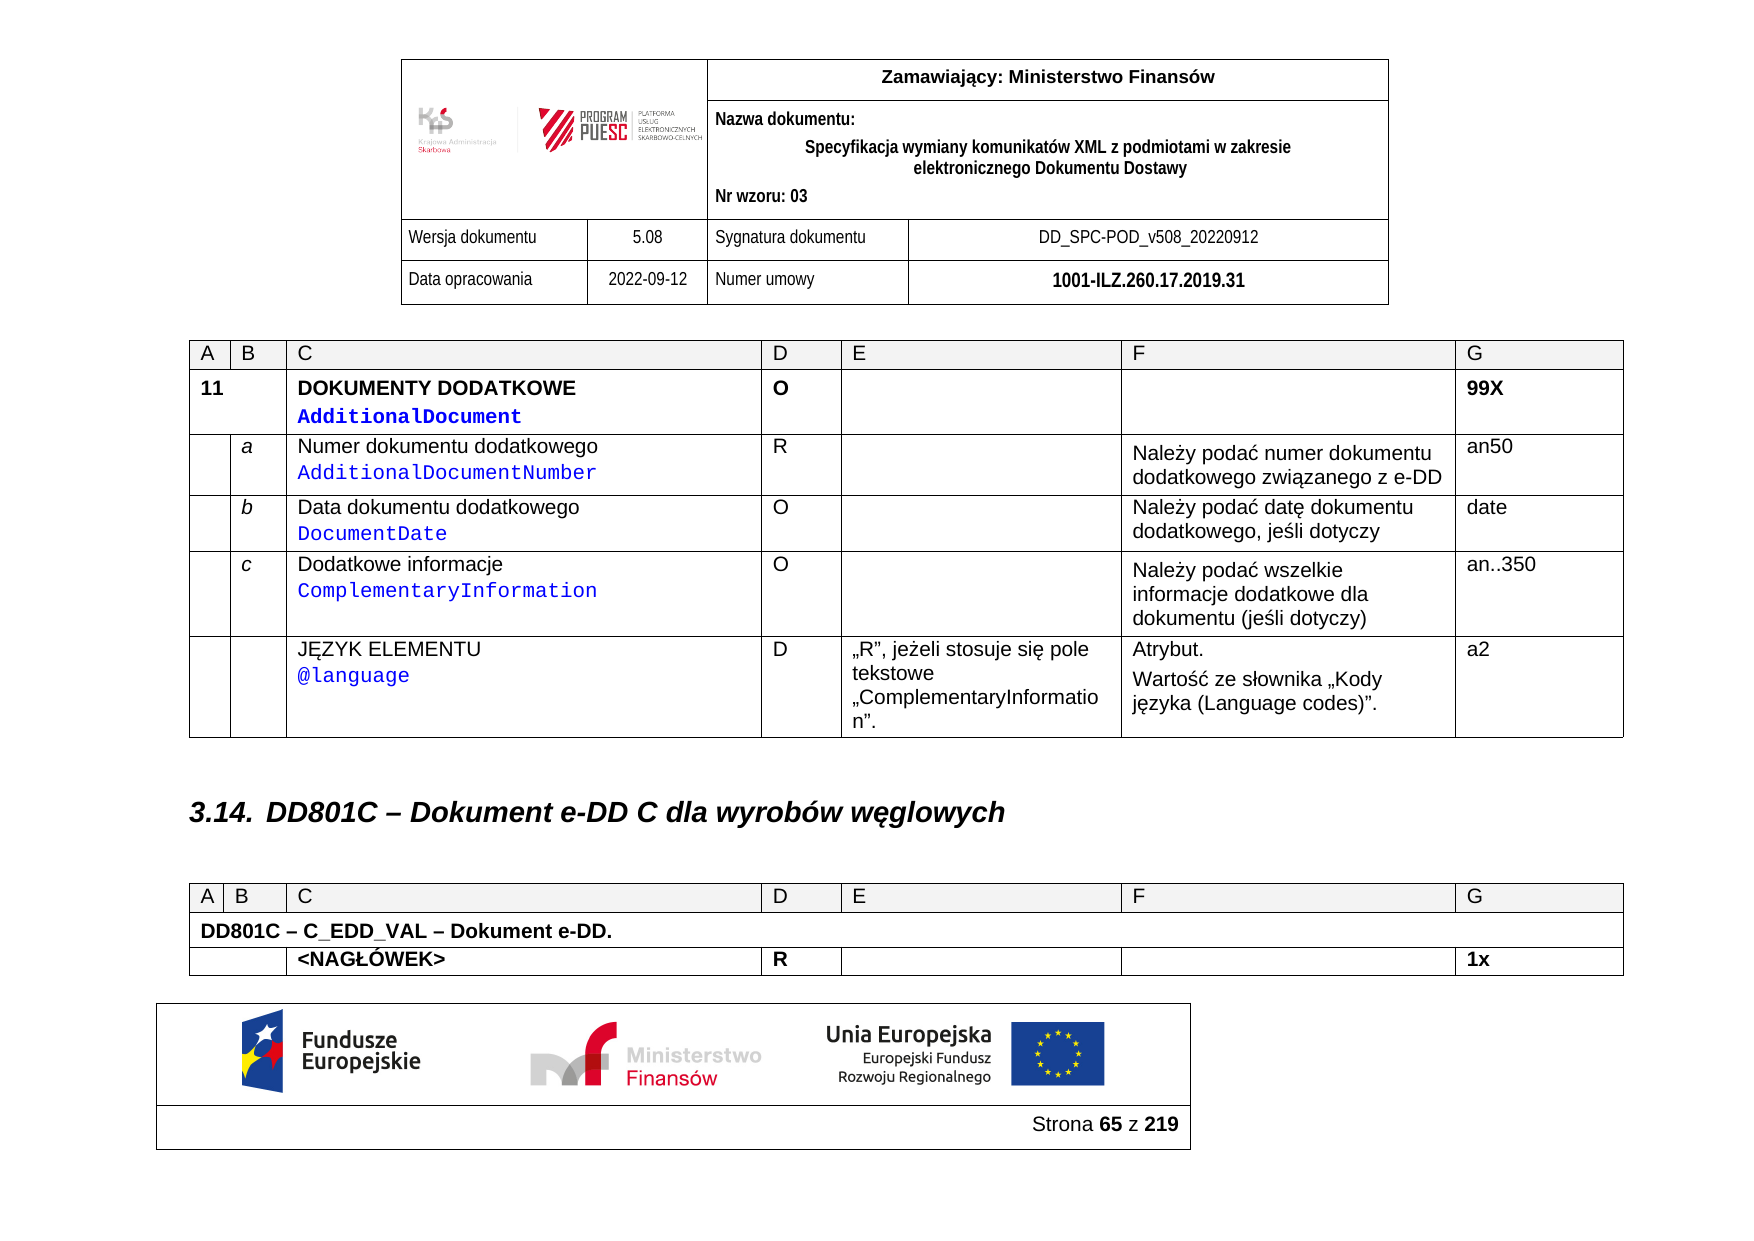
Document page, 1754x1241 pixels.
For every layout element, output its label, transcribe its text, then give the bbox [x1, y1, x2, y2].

table_cell Dodatkowe informacje ComplementaryInformation [287, 552, 761, 636]
table_cell [842, 948, 1121, 975]
table_cell „R”, jeżeli stosuje się pole tekstowe „ComplementaryInformation”. [842, 637, 1121, 737]
table_cell O [762, 552, 841, 636]
table_cell R [762, 435, 841, 495]
table_header D [762, 884, 841, 912]
table_cell an..350 [1456, 552, 1623, 636]
table_header C [287, 884, 761, 912]
table_cell DOKUMENTY DODATKOWE AdditionalDocument [287, 370, 761, 434]
table_cell 11 [190, 370, 286, 434]
table_cell [190, 637, 230, 737]
table_header F [1122, 884, 1455, 912]
table_cell [231, 637, 286, 737]
table_cell [1122, 370, 1455, 434]
table_cell Należy podać wszelkie informacje dodatkowe dla dokumentu (jeśli dotyczy) [1122, 552, 1455, 636]
table_cell Numer dokumentu dodatkowego AdditionalDocumentNumber [287, 435, 761, 495]
table_header G [1456, 341, 1623, 369]
table_header A [190, 341, 230, 369]
table_header C [287, 341, 761, 369]
table_cell b [231, 496, 286, 551]
table_cell [190, 435, 230, 495]
table_cell an50 [1456, 435, 1623, 495]
picture [242, 1009, 1105, 1093]
table_cell [842, 496, 1121, 551]
table_cell Należy podać datę dokumentu dodatkowego, jeśli dotyczy [1122, 496, 1455, 551]
table_header A [190, 884, 223, 912]
table_cell [1122, 948, 1455, 975]
table_cell [190, 948, 286, 975]
table_cell [842, 435, 1121, 495]
table_header E [842, 884, 1121, 912]
table_header B [224, 884, 286, 912]
table_cell 99X [1456, 370, 1623, 434]
table_cell Należy podać numer dokumentu dodatkowego związanego z e-DD [1122, 435, 1455, 495]
table_header D [762, 341, 841, 369]
table_cell JĘZYK ELEMENTU @language [287, 637, 761, 737]
picture [408, 97, 702, 163]
table_header G [1456, 884, 1623, 912]
table_cell <NAGŁÓWEK> /DD801/Header [287, 948, 761, 975]
table_cell O [762, 370, 841, 434]
table_cell 1x [1456, 948, 1623, 975]
table_cell [842, 370, 1121, 434]
table_cell R [762, 948, 841, 975]
text DD801C – Dokument e-DD C dla wyrobów węglowych [189, 795, 1600, 829]
table_cell [190, 496, 230, 551]
table_cell DD801C – C_EDD_VAL – Dokument e-DD. [190, 913, 1623, 947]
table_cell Atrybut. Wartość ze słownika „Kody języka (Language codes)”. [1122, 637, 1455, 737]
table_cell a [231, 435, 286, 495]
table_cell a2 [1456, 637, 1623, 737]
table_cell [842, 552, 1121, 636]
table_cell [190, 552, 230, 636]
table_header F [1122, 341, 1455, 369]
table_cell c [231, 552, 286, 636]
table_header E [842, 341, 1121, 369]
table_cell O [762, 496, 841, 551]
table_cell date [1456, 496, 1623, 551]
table_cell Data dokumentu dodatkowego DocumentDate [287, 496, 761, 551]
table_header B [231, 341, 286, 369]
table_cell D [762, 637, 841, 737]
